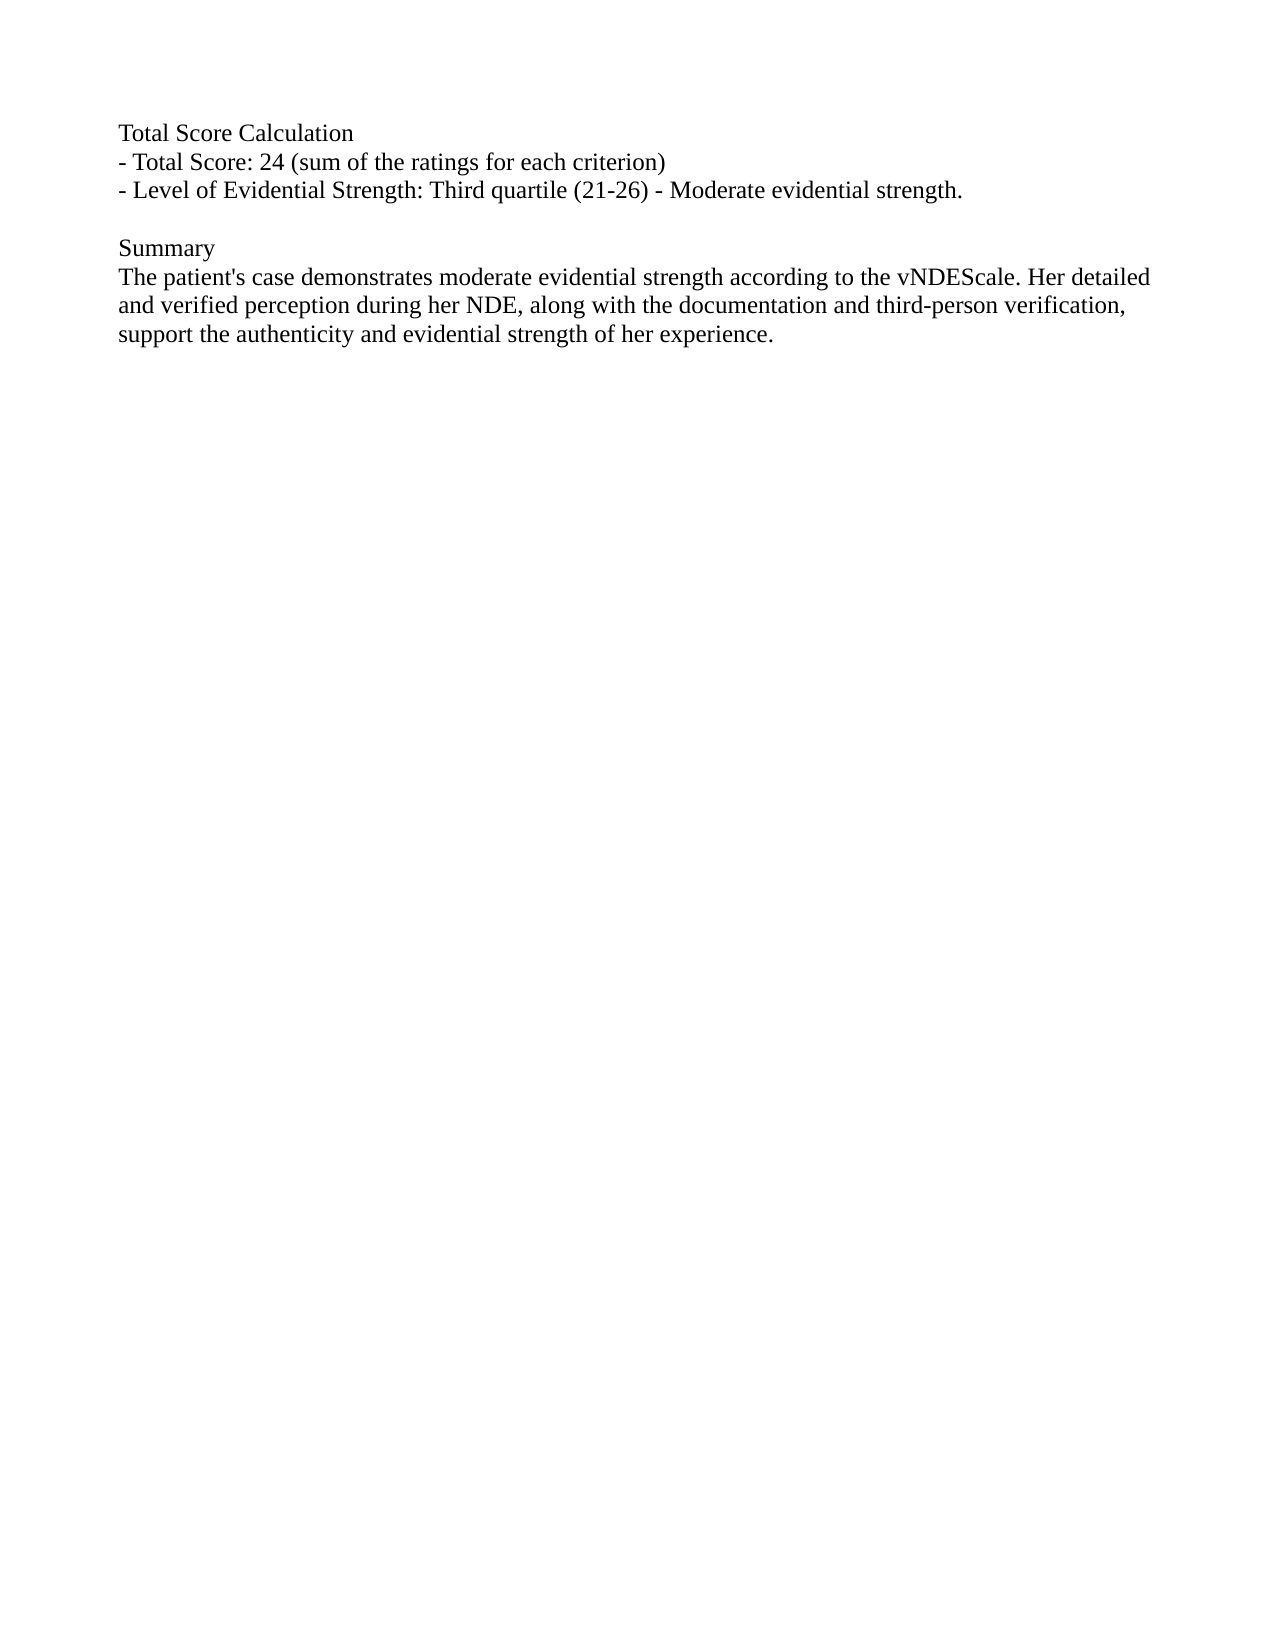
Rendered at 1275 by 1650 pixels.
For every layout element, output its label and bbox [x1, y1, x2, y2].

text [118, 118, 1157, 348]
